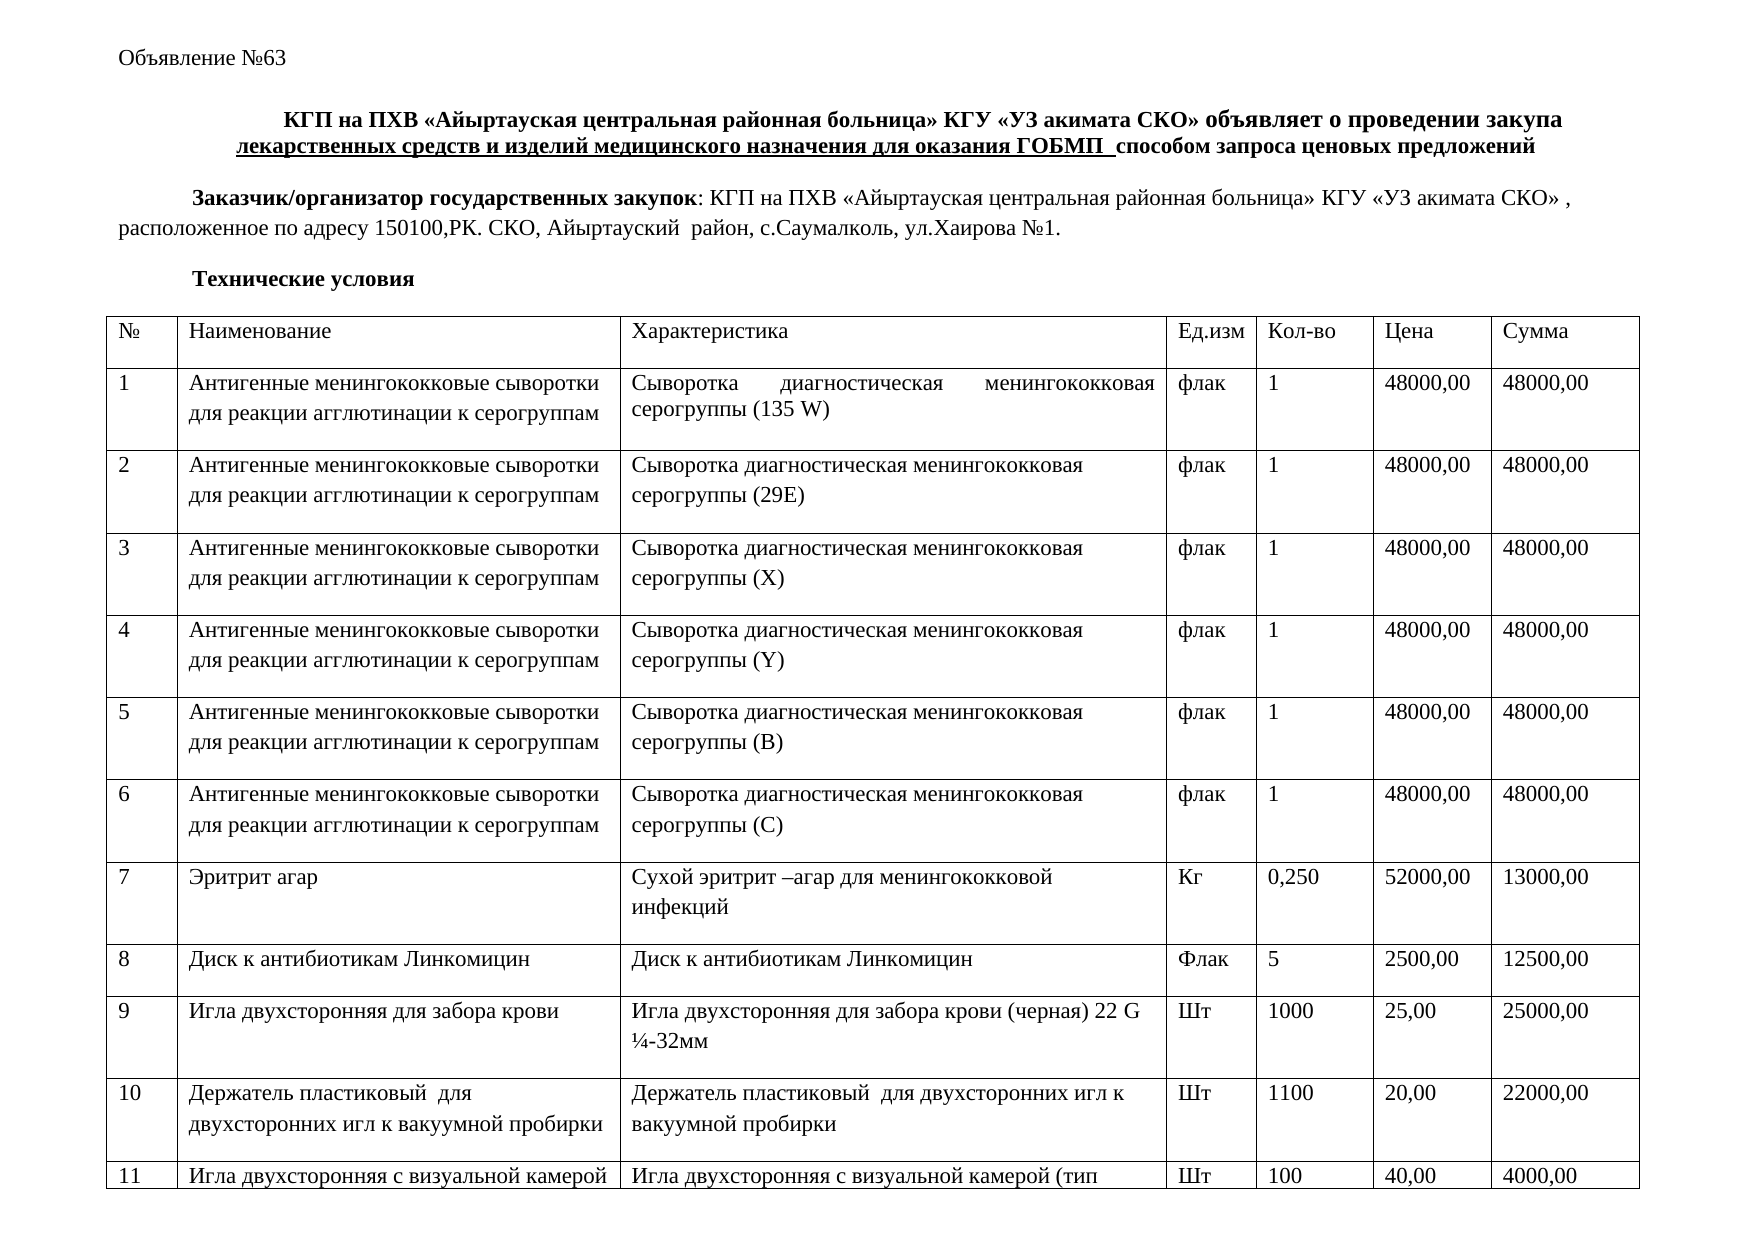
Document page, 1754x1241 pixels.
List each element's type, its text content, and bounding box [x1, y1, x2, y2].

table_cell Сыворотка диагностическая менингококковая серогруппы (C) [621, 780, 1166, 862]
table_cell 48000,00 [1492, 698, 1639, 779]
table_cell 12500,00 [1492, 945, 1639, 996]
table_cell 20,00 [1374, 1079, 1491, 1161]
table_cell 22000,00 [1492, 1079, 1639, 1161]
table_header № [107, 317, 177, 368]
table_cell 48000,00 [1374, 616, 1491, 697]
table_cell 0,250 [1257, 863, 1373, 944]
text Заказчик/организатор государственных закупок: КГП на ПХВ «Айыртауская центральная районная больница» КГУ «УЗ акимата СКО» , расположенное по адресу 150100,РК. СКО, Айыртауский район, с.Саумалколь, ул.Хаирова №1. [118, 183, 1654, 240]
table_cell 2 [107, 451, 177, 532]
text Технические условия [118, 265, 1654, 291]
table_cell 1 [1257, 534, 1373, 615]
table_cell Диск к антибиотикам Линкомицин [621, 945, 1166, 996]
table_cell Сыворотка диагностическая менингококковая серогруппы (Y) [621, 616, 1166, 697]
table_cell 1000 [1257, 997, 1373, 1078]
table_cell Антигенные менингококковые сыворотки для реакции агглютинации к серогруппам [178, 780, 620, 862]
table_cell 40,00 [1374, 1162, 1491, 1188]
table_cell флак [1167, 616, 1256, 697]
table_cell 48000,00 [1374, 698, 1491, 779]
table_header Цена [1374, 317, 1491, 368]
table_cell 4000,00 [1492, 1162, 1639, 1188]
table_cell 1 [1257, 698, 1373, 779]
table_cell 100 [1257, 1162, 1373, 1188]
table_cell 48000,00 [1492, 369, 1639, 450]
table_cell Антигенные менингококковые сыворотки для реакции агглютинации к серогруппам [178, 616, 620, 697]
table_cell 25000,00 [1492, 997, 1639, 1078]
table_cell 52000,00 [1374, 863, 1491, 944]
table_cell флак [1167, 451, 1256, 532]
table_cell Эритрит агар [178, 863, 620, 944]
table_header Характеристика [621, 317, 1166, 368]
table_cell Антигенные менингококковые сыворотки для реакции агглютинации к серогруппам [178, 534, 620, 615]
table_cell 3 [107, 534, 177, 615]
table_cell 5 [1257, 945, 1373, 996]
table_cell 6 [107, 780, 177, 862]
table_cell 10 [107, 1079, 177, 1161]
table_cell флак [1167, 780, 1256, 862]
table_header Наименование [178, 317, 620, 368]
table_cell флак [1167, 369, 1256, 450]
table_cell 1100 [1257, 1079, 1373, 1161]
table_cell Антигенные менингококковые сыворотки для реакции агглютинации к серогруппам [178, 698, 620, 779]
table_cell 48000,00 [1374, 451, 1491, 532]
table_header Ед.изм [1167, 317, 1256, 368]
table_cell Сыворотка диагностическая менингококковая серогруппы (B) [621, 698, 1166, 779]
table_cell флак [1167, 534, 1256, 615]
table_cell Сыворотка диагностическая менингококковая серогруппы (29E) [621, 451, 1166, 532]
table_cell 7 [107, 863, 177, 944]
table_cell 48000,00 [1374, 534, 1491, 615]
table_cell 13000,00 [1492, 863, 1639, 944]
table_cell 48000,00 [1492, 534, 1639, 615]
table_cell Шт [1167, 1162, 1256, 1188]
table_cell Игла двухсторонняя для забора крови (черная) 22 G ¼-32мм [621, 997, 1166, 1078]
table_cell Диск к антибиотикам Линкомицин [178, 945, 620, 996]
table_cell Флак [1167, 945, 1256, 996]
table_cell 1 [1257, 369, 1373, 450]
text лекарственных средств и изделий медицинского назначения для оказания ГОБМП способом запроса ценовых предложений [118, 132, 1654, 159]
table_cell Шт [1167, 1079, 1256, 1161]
table_cell Держатель пластиковый для двухсторонних игл к вакуумной пробирки [621, 1079, 1166, 1161]
text КГП на ПХВ «Айыртауская центральная районная больница» КГУ «УЗ акимата СКО» объявляет о проведении закупа [118, 104, 1654, 132]
table_cell 1 [1257, 780, 1373, 862]
table_cell Антигенные менингококковые сыворотки для реакции агглютинации к серогруппам [178, 369, 620, 450]
table_cell 2500,00 [1374, 945, 1491, 996]
table_cell 9 [107, 997, 177, 1078]
table_cell Шт [1167, 997, 1256, 1078]
table_cell 48000,00 [1374, 780, 1491, 862]
table_cell 1 [1257, 451, 1373, 532]
table_cell 48000,00 [1492, 451, 1639, 532]
table_cell Сыворотка диагностическая менингококковая серогруппы (X) [621, 534, 1166, 615]
text Объявление №63 [118, 44, 1654, 71]
table_cell Игла двухсторонняя для забора крови [178, 997, 620, 1078]
table_cell 5 [107, 698, 177, 779]
table_cell 1 [1257, 616, 1373, 697]
table_cell 1 [107, 369, 177, 450]
table_cell 48000,00 [1374, 369, 1491, 450]
table_cell 11 [107, 1162, 177, 1188]
table_cell 8 [107, 945, 177, 996]
table_cell флак [1167, 698, 1256, 779]
table_cell 25,00 [1374, 997, 1491, 1078]
table_cell 4 [107, 616, 177, 697]
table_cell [178, 1162, 620, 1188]
table_cell Кг [1167, 863, 1256, 944]
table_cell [621, 1162, 1166, 1188]
table_cell Сухой эритрит –агар для менингококковой инфекций [621, 863, 1166, 944]
table_header Кол-во [1257, 317, 1373, 368]
table_cell Сыворотка диагностическая менингококковая серогруппы (135 W) [621, 369, 1166, 450]
table_header Сумма [1492, 317, 1639, 368]
table_cell 48000,00 [1492, 616, 1639, 697]
table_cell Антигенные менингококковые сыворотки для реакции агглютинации к серогруппам [178, 451, 620, 532]
table_cell Держатель пластиковый для двухсторонних игл к вакуумной пробирки [178, 1079, 620, 1161]
table_cell 48000,00 [1492, 780, 1639, 862]
